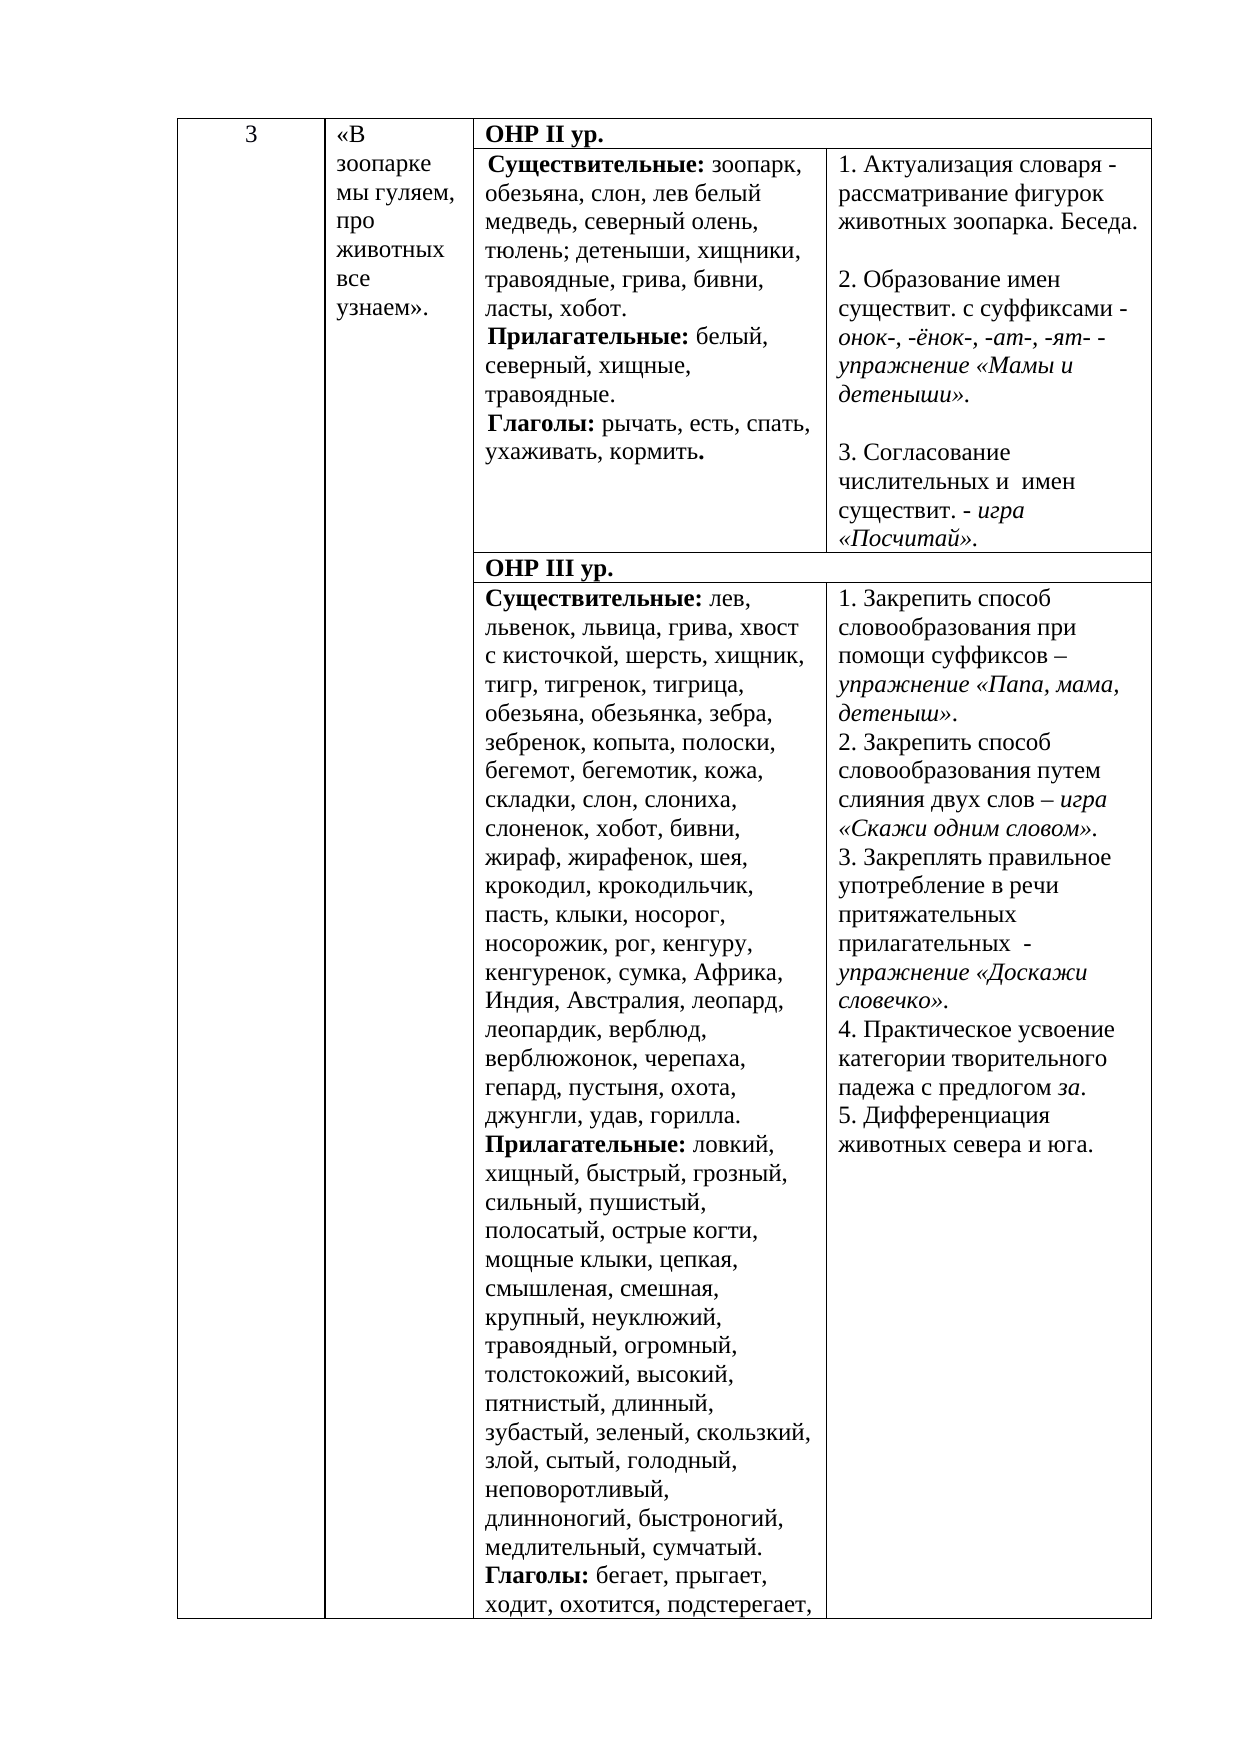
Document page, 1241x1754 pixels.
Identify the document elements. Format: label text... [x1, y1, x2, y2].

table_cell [827, 583, 1151, 1618]
table_cell ОНР III ур. [474, 553, 1151, 582]
table_cell «В зоопарке мы гуляем, про животных все узнаем». [326, 119, 473, 1618]
table_cell 1. Актуализация словаря - рассматривание фигурок животных зоопарка. Беседа. 2. Образование имен существит. с суффиксами -онок-, -ёнок-, -ат-, -ят- - упражнение «Мамы и детеныши». 3. Согласование числительных и имен существит. - игра «Посчитай». [827, 149, 1151, 552]
table_cell Существительные: зоопарк, обезьяна, слон, лев белый медведь, северный олень, тюлень; детеныши, хищники, травоядные, грива, бивни, ласты, хобот. Прилагательные: белый, северный, хищные, травоядные. Глаголы: рычать, есть, спать, ухаживать, кормить. [474, 149, 826, 552]
table_cell 3 [178, 119, 324, 1618]
table_cell ОНР II ур. [474, 119, 1151, 148]
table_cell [474, 583, 826, 1618]
